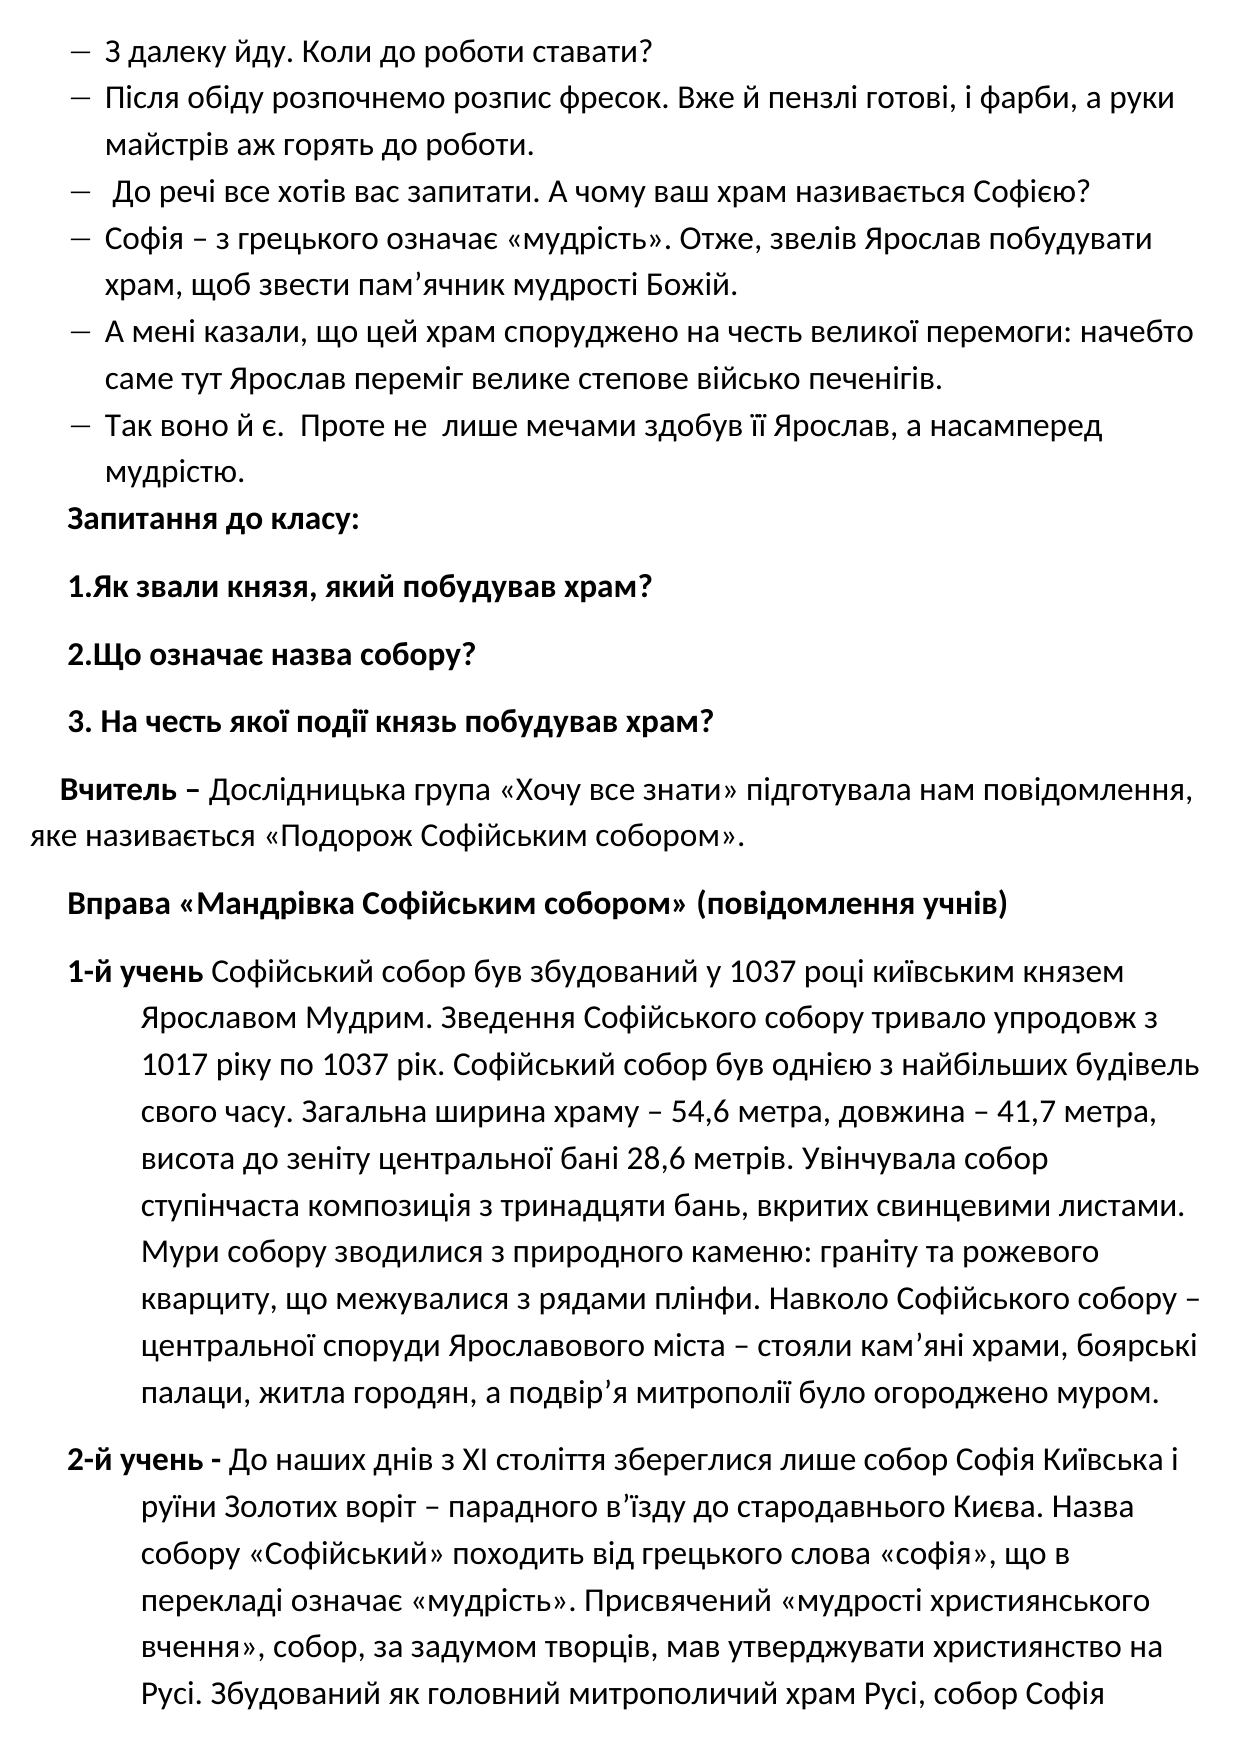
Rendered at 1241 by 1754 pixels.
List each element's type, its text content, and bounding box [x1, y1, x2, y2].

text 1-й учень Софійський собор був збудований у 1037 році київським князем Ярославом Мудрим. Зведення Софійського собору тривало упродовж з 1017 ріку по 1037 рік. Софійський собор був однією з найбільших будівель свого часу. Загальна ширина храму – 54,6 метра, довжина – 41,7 метра, висота до зеніту центральної бані 28,6 метрів. Увінчувала собор ступінчаста композиція з тринадцяти бань, вкритих свинцевими листами. Мури собору зводилися з природного каменю: граніту та рожевого кварциту, що межувалися з рядами плінфи. Навколо Софійського собору – центральної споруди Ярославового міста – стояли кам’яні храми, боярські палаци, житла городян, а подвір’я митрополії було огороджено муром. [67, 950, 1211, 1411]
text Запитання до класу: [67, 497, 1211, 538]
list Софія – з грецького означає «мудрість». Отже, звелів Ярослав побудувати храм, щоб звести пам’ячник мудрості Божій. [67, 217, 1211, 304]
list Після обіду розпочнемо розпис фресок. Вже й пензлі готові, і фарби, а руки майстрів аж горять до роботи. [67, 76, 1211, 164]
text 2.Що означає назва собору? [67, 632, 1211, 673]
list З далеку йду. Коли до роботи ставати? [67, 29, 1211, 70]
text 1.Як звали князя, який побудував храм? [67, 565, 1211, 606]
list Так воно й є. Проте не лише мечами здобув її Ярослав, а насамперед мудрістю. [67, 404, 1211, 491]
list До речі все хотів вас запитати. А чому ваш храм називається Софією? [67, 170, 1211, 211]
text 3. На честь якої події князь побудував храм? [67, 700, 1211, 741]
text Вчитель – Дослідницька група «Хочу все знати» підготувала нам повідомлення, яке називається «Подорож Софійським собором». [29, 768, 1211, 855]
text Вправа «Мандрівка Софійським собором» (повідомлення учнів) [67, 882, 1211, 923]
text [67, 1438, 1211, 1713]
list А мені казали, що цей храм споруджено на честь великої перемоги: начебто саме тут Ярослав переміг велике степове військо печенігів. [67, 310, 1211, 398]
